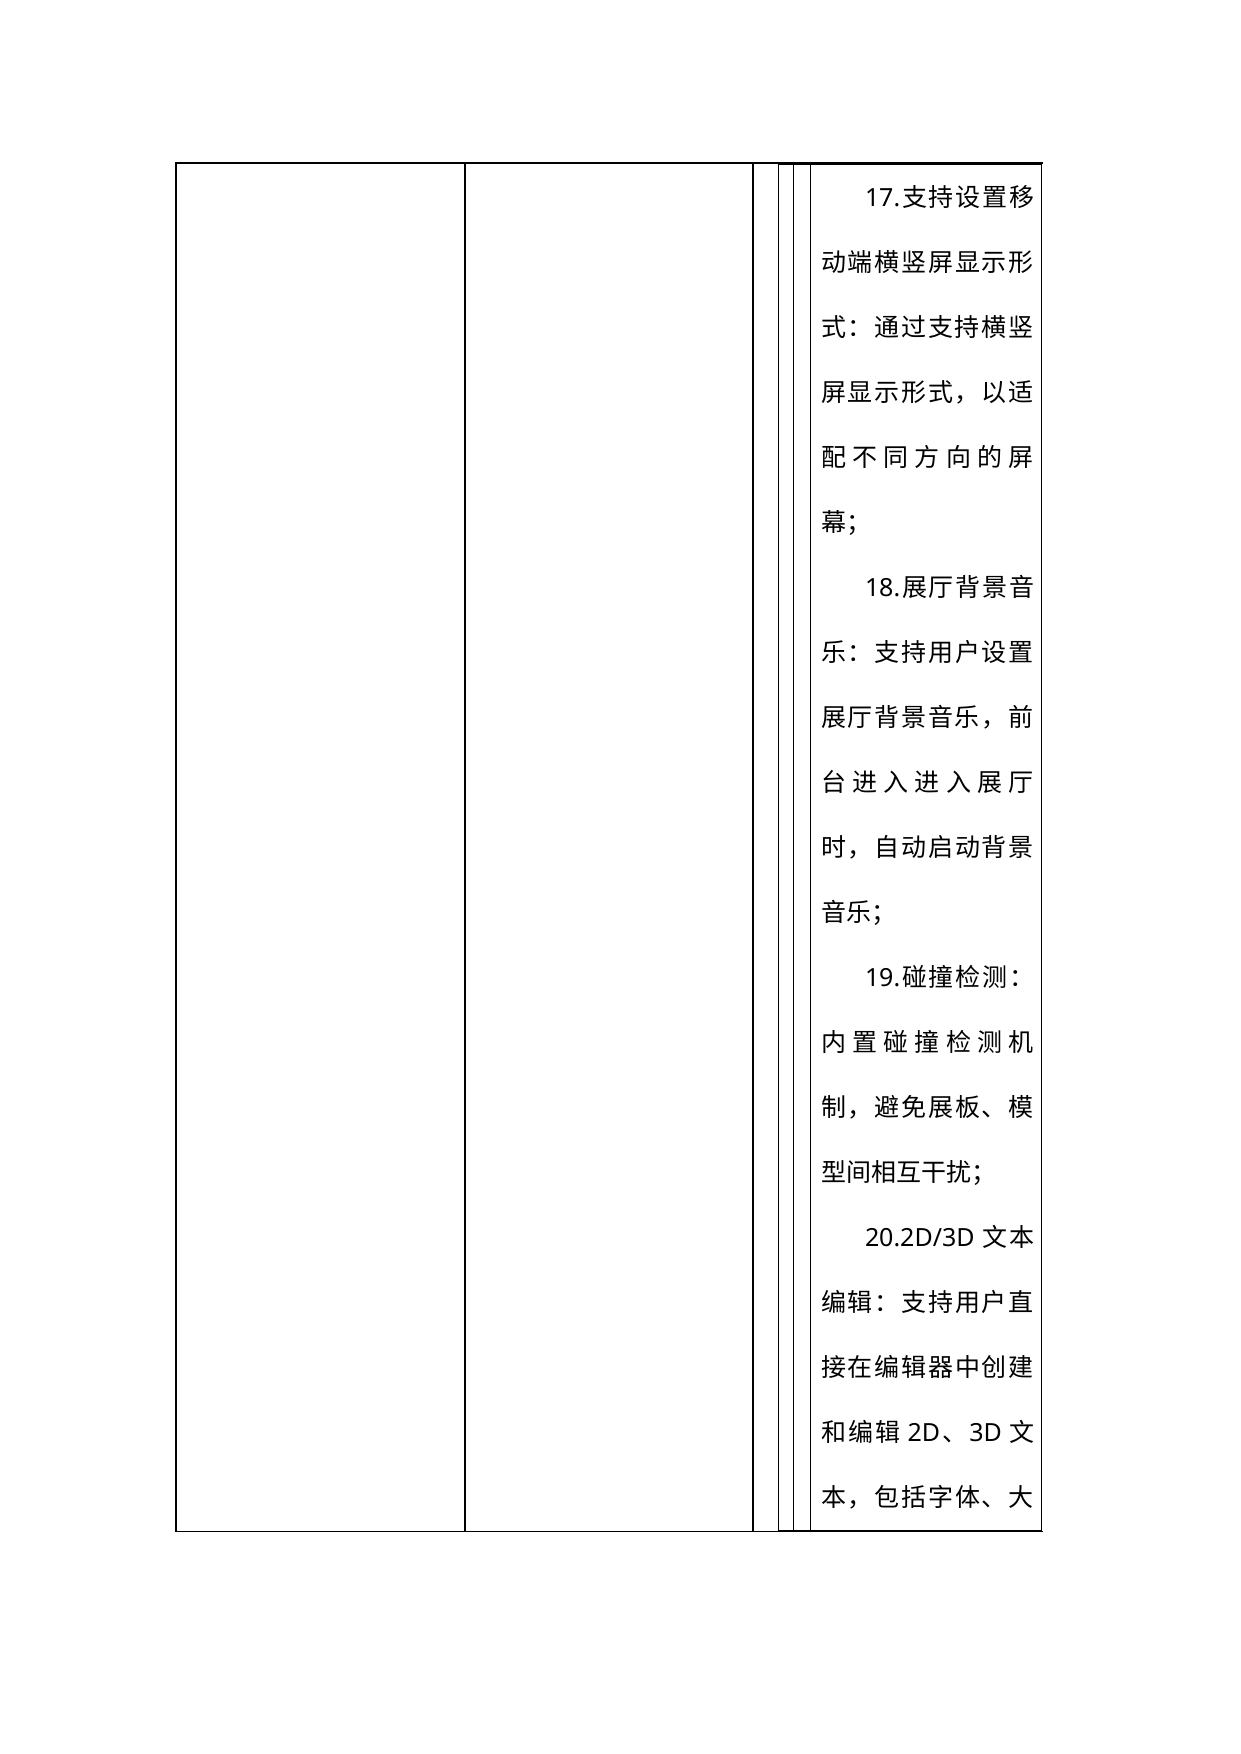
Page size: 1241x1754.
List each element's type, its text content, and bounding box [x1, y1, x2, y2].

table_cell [779, 165, 793, 1530]
table_cell [466, 164, 752, 1531]
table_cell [754, 164, 778, 1531]
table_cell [811, 165, 1041, 1530]
table_cell 1 [177, 164, 464, 1531]
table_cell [794, 165, 810, 1530]
